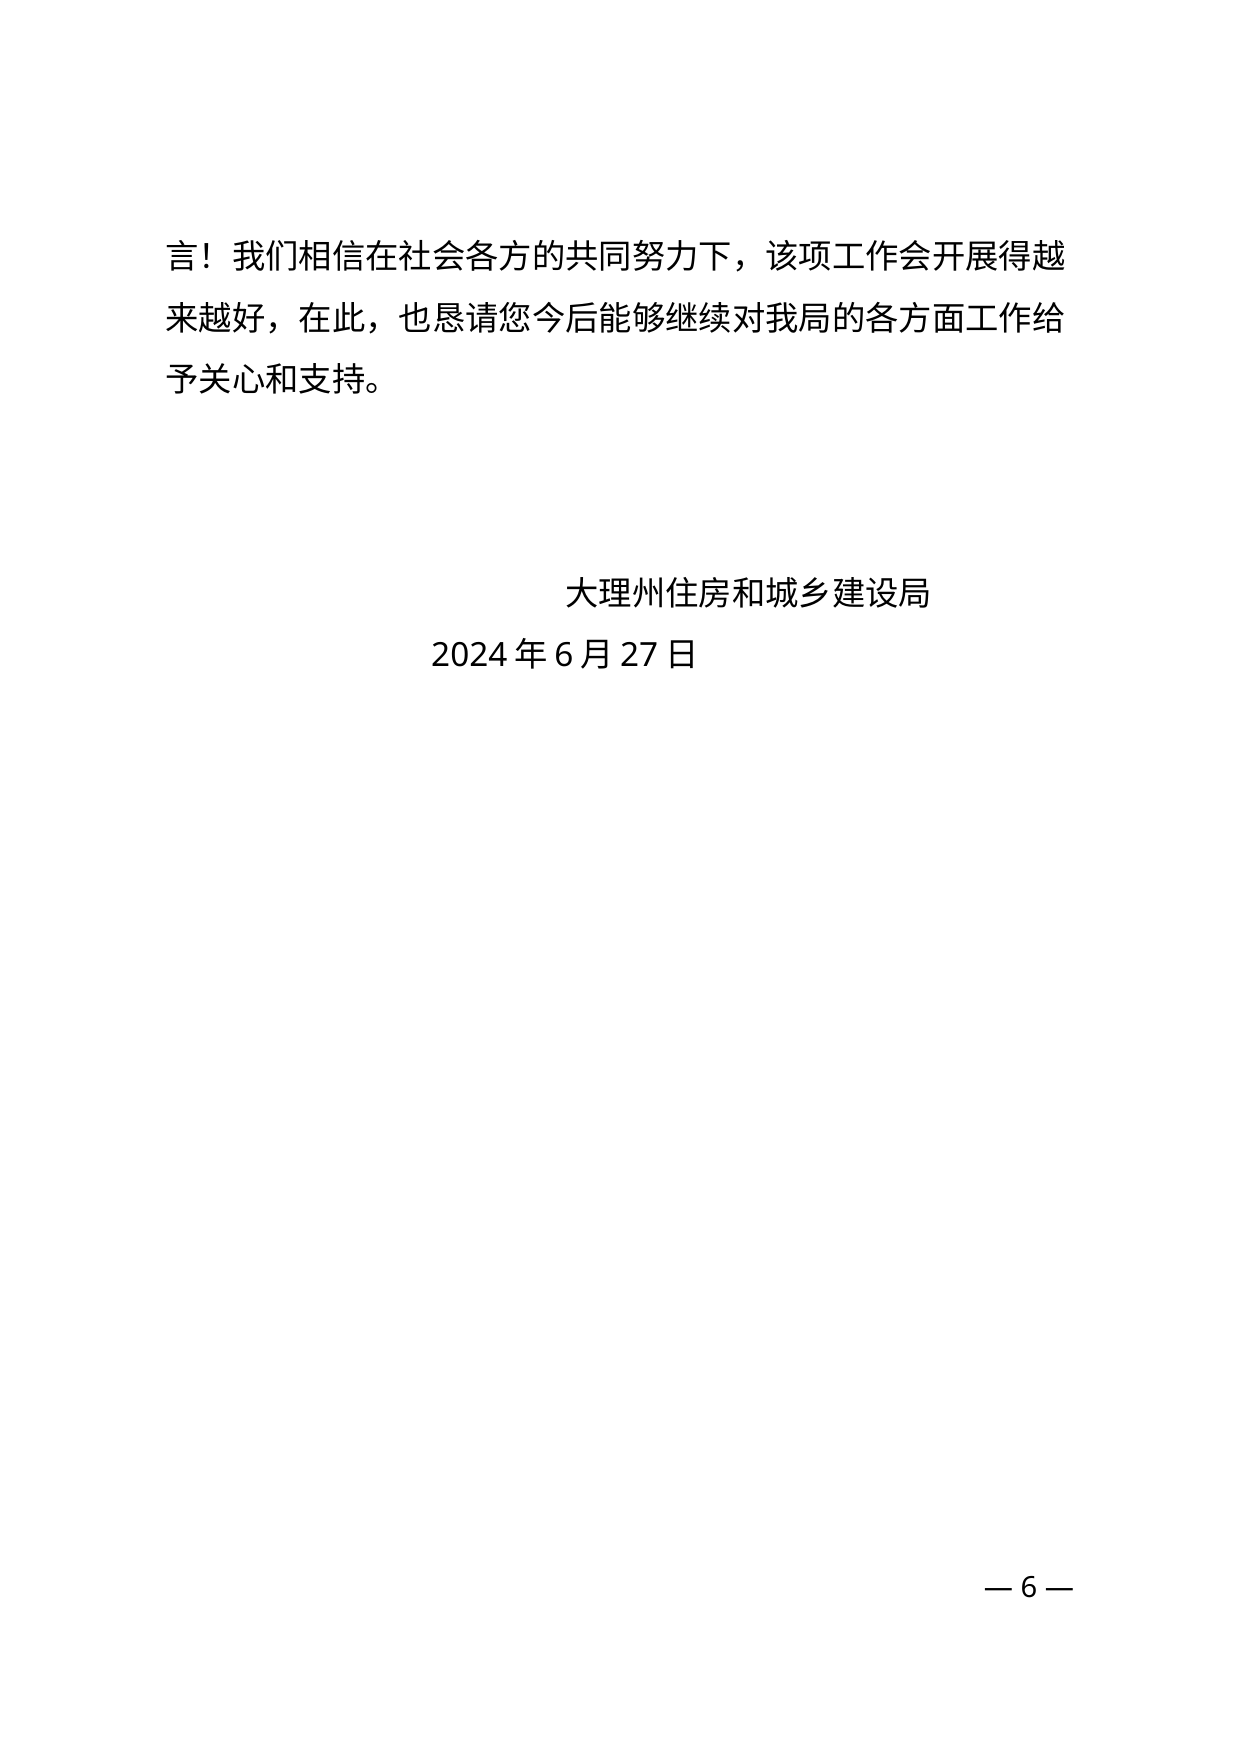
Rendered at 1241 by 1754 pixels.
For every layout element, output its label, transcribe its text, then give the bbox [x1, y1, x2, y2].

text 大理州住房和城乡建设局 [165, 556, 1087, 617]
text 2024年6月27日 [165, 617, 1087, 679]
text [165, 220, 1087, 403]
